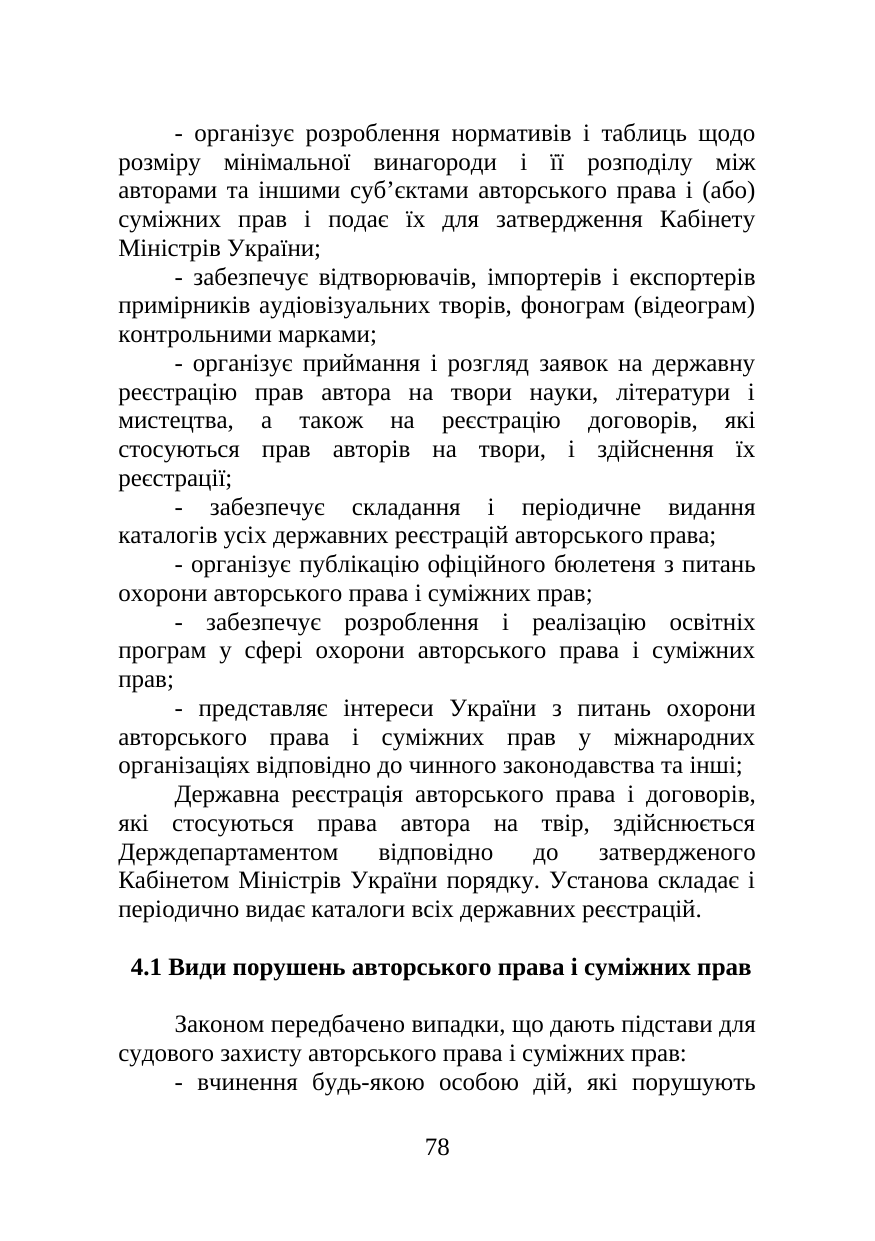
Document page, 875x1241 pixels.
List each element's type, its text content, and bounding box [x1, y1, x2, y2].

text Законом передбачено випадки, що дають підстави для судового захисту авторського права і суміжних прав: [118, 1009, 756, 1067]
text - організує публікацію офіційного бюлетеня з питань охорони авторського права і суміжних прав; [118, 549, 756, 607]
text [118, 1067, 756, 1096]
text - забезпечує складання і періодичне видання каталогів усіх державних реєстрацій авторського права; [118, 492, 756, 549]
text - представляє інтереси України з питань охорони авторського права і суміжних прав у міжнародних організаціях відповідно до чинного законодавства та інші; [118, 693, 756, 779]
text - організує розроблення нормативів і таблиць щодо розміру мінімальної винагороди і її розподілу між авторами та іншими суб’єктами авторського права і (або) суміжних прав і подає їх для затвердження Кабінету Міністрів України; [118, 118, 756, 262]
text - забезпечує розроблення і реалізацію освітніх програм у сфері охорони авторського права і суміжних прав; [118, 607, 756, 693]
text - організує приймання і розгляд заявок на державну реєстрацію прав автора на твори науки, літератури і мистецтва, а також на реєстрацію договорів, які стосуються прав авторів на твори, і здійснення їх реєстрації; [118, 348, 756, 492]
text - забезпечує відтворювачів, імпортерів і експортерів примірників аудіовізуальних творів, фонограм (відеограм) контрольними марками; [118, 262, 756, 348]
text Державна реєстрація авторського права і договорів, які стосуються права автора на твір, здійснюється Держдепартаментом відповідно до затвердженого Кабінетом Міністрів України порядку. Установа складає і періодично видає каталоги всіх державних реєстрацій. [118, 779, 756, 923]
subtitle 4.1 Види порушень авторського права і суміжних прав [118, 952, 756, 981]
